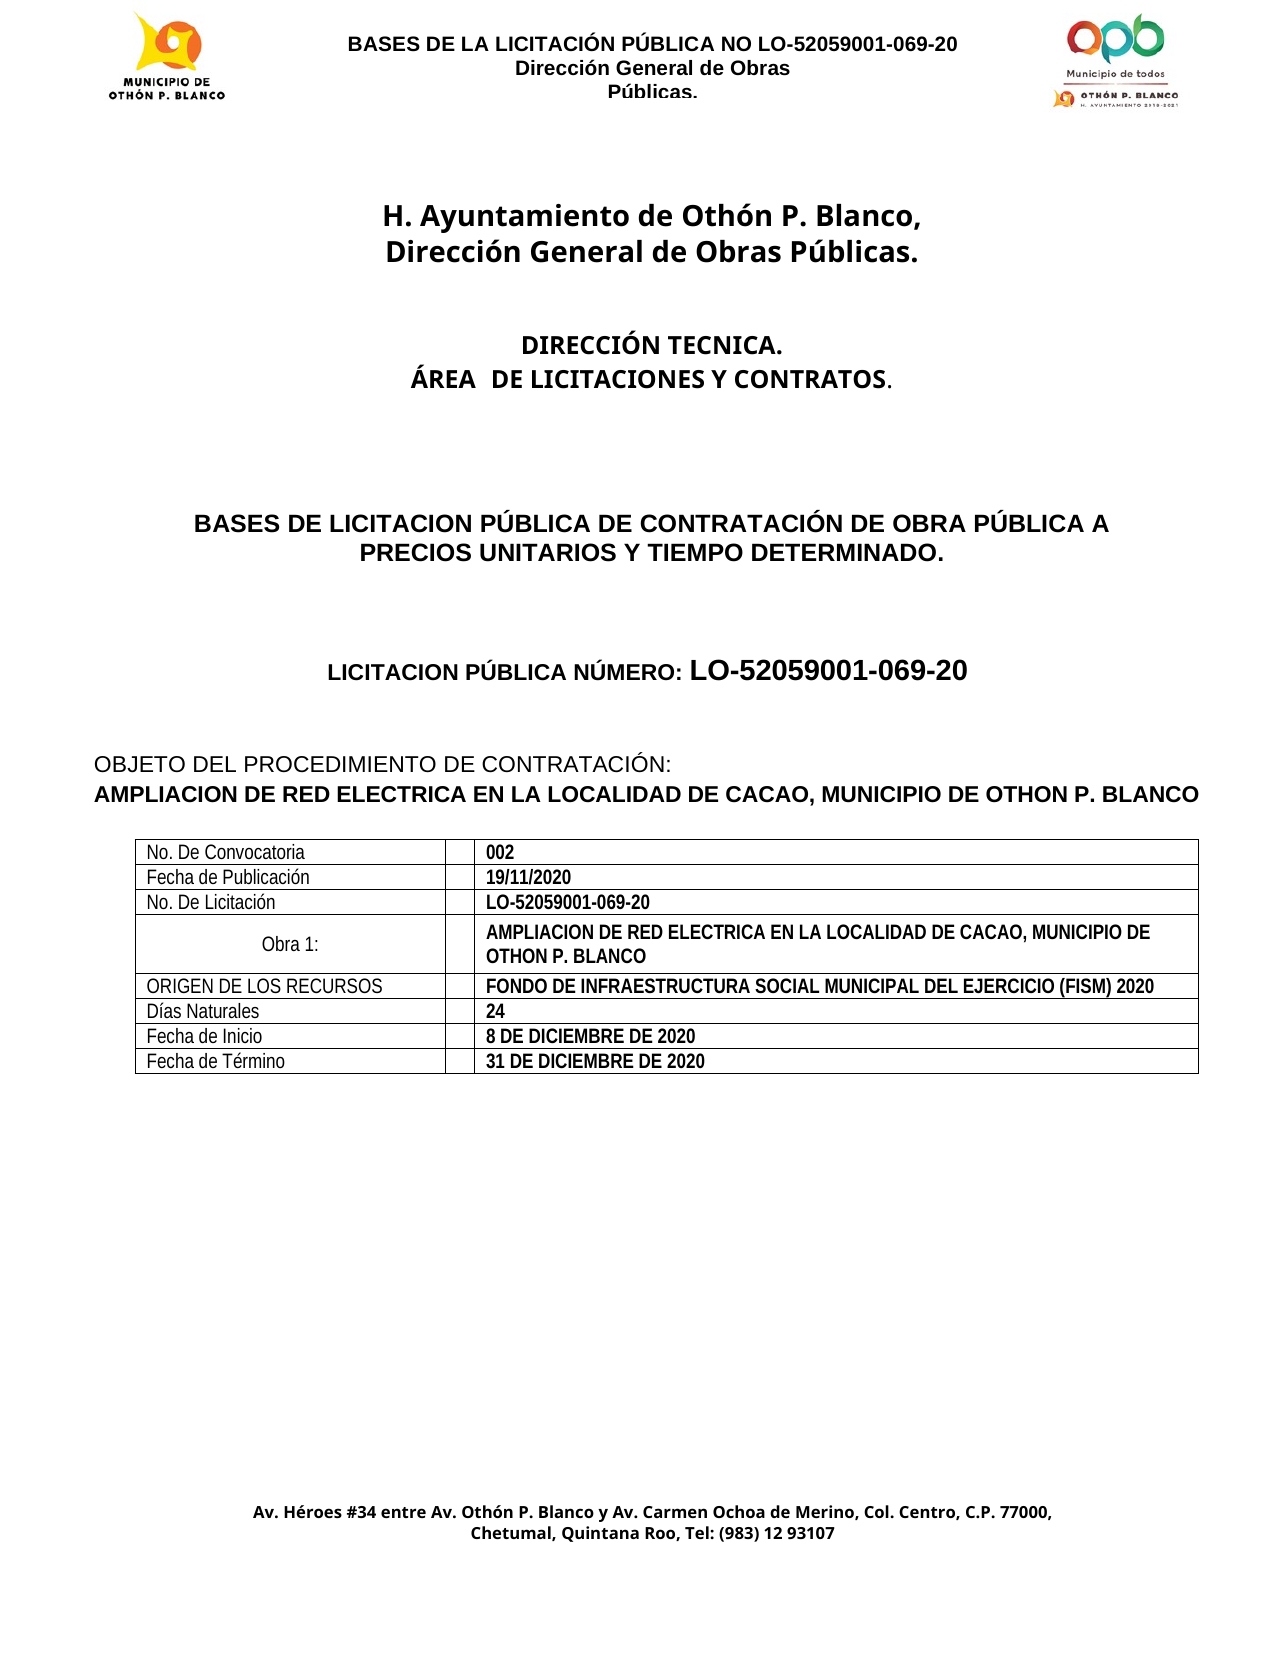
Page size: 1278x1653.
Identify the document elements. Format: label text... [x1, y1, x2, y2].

text H. Ayuntamiento de Othón P. Blanco, [94, 200, 1209, 233]
table_header No. De Convocatoria [136, 840, 445, 864]
table_cell Fecha de Término [136, 1049, 445, 1072]
picture [1049, 13, 1192, 113]
table_cell [446, 915, 474, 972]
table_cell 8 DE DICIEMBRE DE 2020 [475, 1024, 1198, 1047]
table_cell [446, 1049, 474, 1072]
table_cell 31 DE DICIEMBRE DE 2020 [475, 1049, 1198, 1072]
picture [104, 0, 237, 114]
table_header [446, 840, 474, 864]
table_cell AMPLIACION DE RED ELECTRICA EN LA LOCALIDAD DE CACAO, MUNICIPIO DE OTHON P. BLANCO [475, 915, 1198, 972]
table_cell Obra 1: [136, 915, 445, 972]
text Dirección General de Obras Públicas. [94, 235, 1209, 269]
table_cell Fecha de Publicación [136, 865, 445, 889]
table_cell [446, 890, 474, 914]
table_cell 24 [475, 999, 1198, 1022]
table_cell ORIGEN DE LOS RECURSOS [136, 974, 445, 997]
text ÁREA DE LICITACIONES Y CONTRATOS. [94, 362, 1209, 396]
table_cell [446, 999, 474, 1022]
text OBJETO DEL PROCEDIMIENTO DE CONTRATACIÓN: [94, 751, 1204, 777]
table_header 002 [475, 840, 1198, 864]
text PRECIOS UNITARIOS Y TIEMPO DETERMINADO. [94, 538, 1209, 566]
table_cell LO-52059001-069-20 [475, 890, 1198, 914]
table_cell 19/11/2020 [475, 865, 1198, 889]
text DIRECCIÓN TECNICA. [94, 328, 1209, 362]
text LICITACION PÚBLICA NÚMERO: LO-52059001-069-20 [94, 653, 1201, 686]
table_cell [446, 865, 474, 889]
table_cell FONDO DE INFRAESTRUCTURA SOCIAL MUNICIPAL DEL EJERCICIO (FISM) 2020 [475, 974, 1198, 997]
text AMPLIACION DE RED ELECTRICA EN LA LOCALIDAD DE CACAO, MUNICIPIO DE OTHON P. BLANCO [94, 779, 1204, 808]
table_cell No. De Licitación [136, 890, 445, 914]
table_cell [446, 1024, 474, 1047]
text BASES DE LICITACION PÚBLICA DE CONTRATACIÓN DE OBRA PÚBLICA A [94, 509, 1209, 538]
table_cell Días Naturales [136, 999, 445, 1022]
table_cell Fecha de Inicio [136, 1024, 445, 1047]
table_cell [446, 974, 474, 997]
